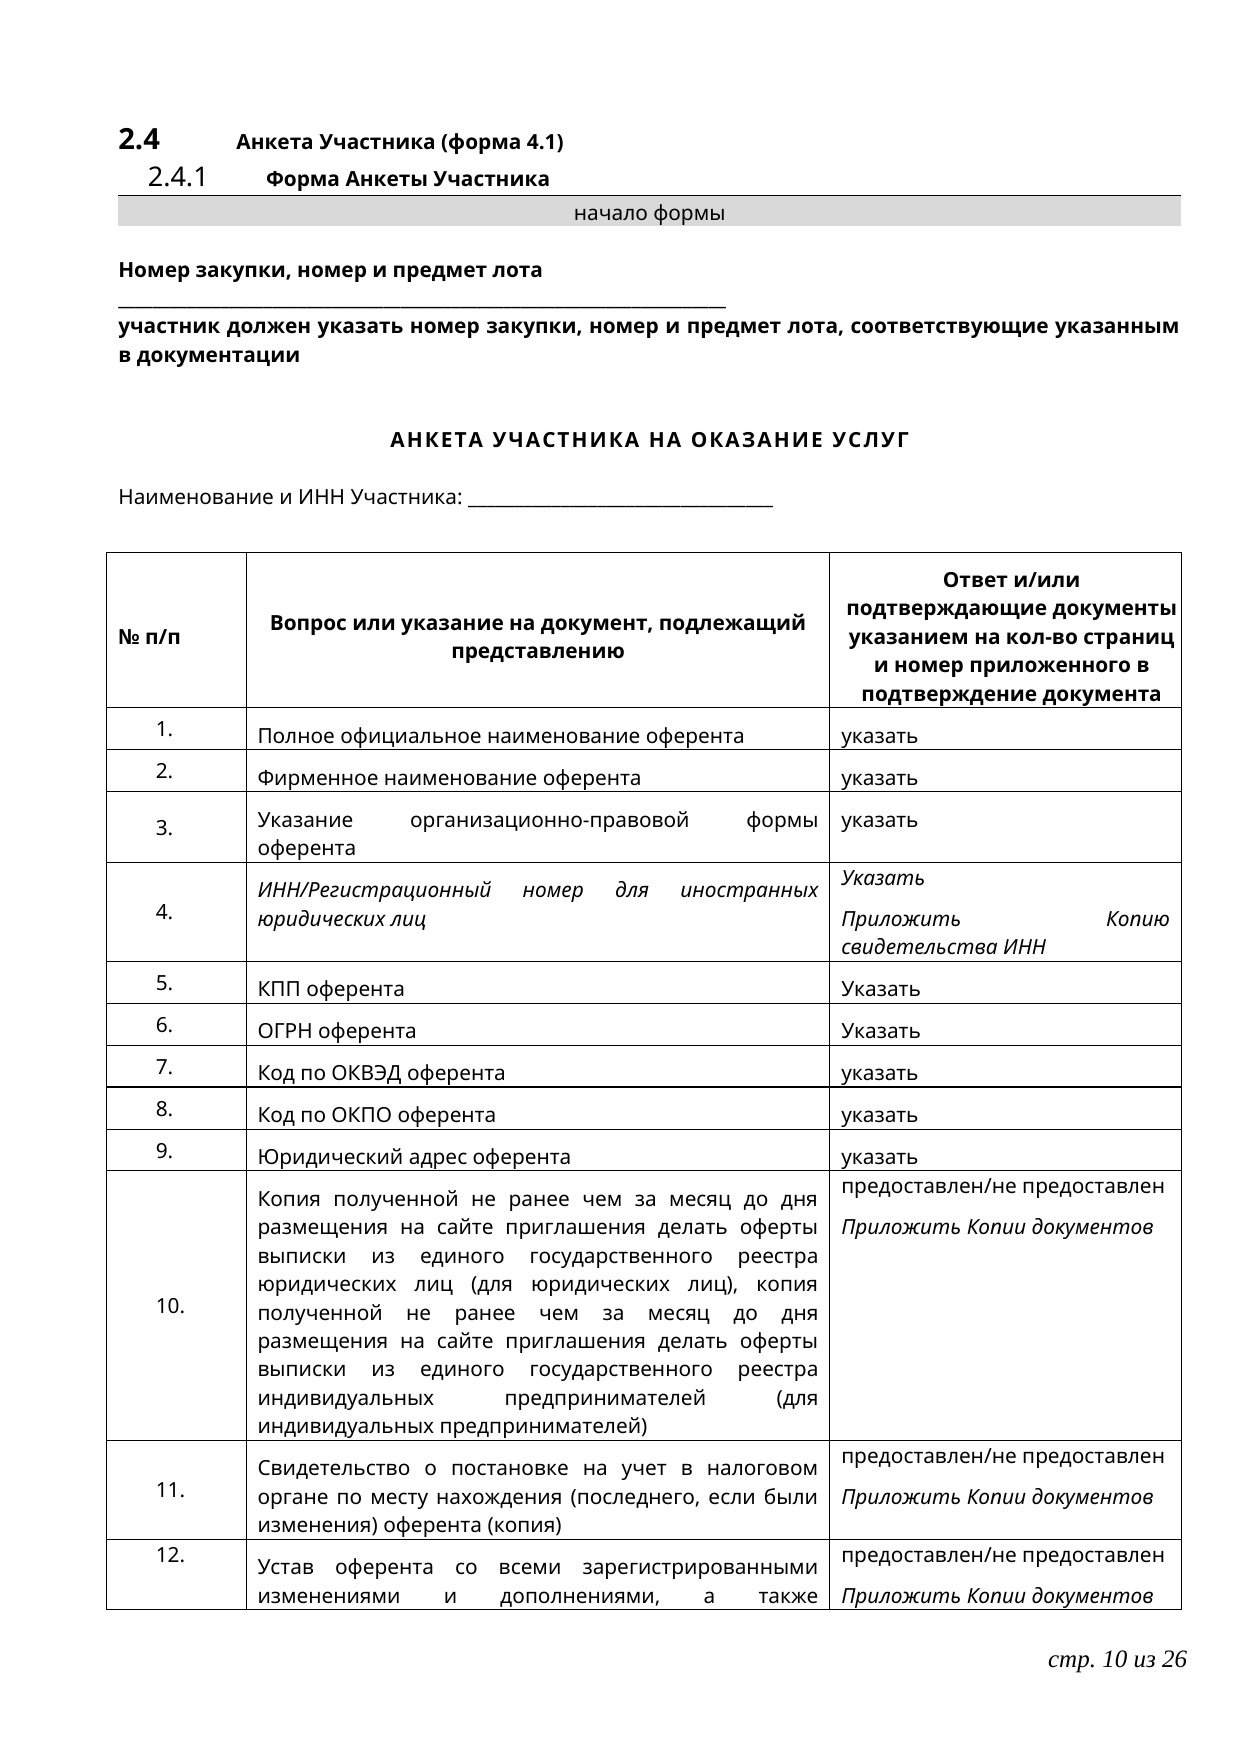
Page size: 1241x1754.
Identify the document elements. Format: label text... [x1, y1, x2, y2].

table_cell Указать Приложить Копию свидетельства ИНН [830, 863, 1181, 961]
table_header № п/п [107, 553, 246, 707]
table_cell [247, 1540, 829, 1609]
table_cell Код по ОКВЭД оферента [247, 1046, 829, 1086]
table_cell [107, 962, 246, 1002]
table_cell [107, 750, 246, 791]
subtitle Анкета Участника (форма 4.1) [118, 118, 1181, 158]
table_cell [107, 1046, 246, 1086]
table_cell указать [830, 1088, 1181, 1128]
text начало формы [118, 196, 1181, 226]
table_header Вопрос или указание на документ, подлежащий представлению [247, 553, 829, 707]
table_cell Указать [830, 962, 1181, 1002]
table_cell указать [830, 1130, 1181, 1170]
table_cell ОГРН оферента [247, 1004, 829, 1044]
table_cell указать [830, 750, 1181, 791]
table_cell [107, 1130, 246, 1170]
table_cell [107, 1088, 246, 1128]
table_cell [107, 1171, 246, 1440]
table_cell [830, 1540, 1181, 1609]
table_cell Копия полученной не ранее чем за месяц до дня размещения на сайте приглашения делать оферты выписки из единого государственного реестра юридических лиц (для юридических лиц), копия полученной не ранее чем за месяц до дня размещения на сайте приглашения делать оферты выписки из единого государственного реестра индивидуальных предпринимателей (для индивидуальных предпринимателей) [247, 1171, 829, 1440]
table_cell КПП оферента [247, 962, 829, 1002]
text _______________________________________________________________________ [118, 283, 1181, 312]
text участник должен указать номер закупки, номер и предмет лота, соответствующие указанным в документации [118, 312, 1181, 368]
table_cell [107, 792, 246, 862]
text Анкета Участника на Оказание услуг [118, 425, 1181, 454]
text Форма Анкеты Участника [148, 158, 1181, 195]
table_cell [107, 708, 246, 749]
table_cell ИНН/Регистрационный номер для иностранных юридических лиц [247, 863, 829, 961]
table_cell предоставлен/не предоставлен Приложить Копии документов [830, 1441, 1181, 1539]
table_cell [107, 1004, 246, 1044]
table_cell указать [830, 792, 1181, 862]
table_cell Юридический адрес оферента [247, 1130, 829, 1170]
table_cell указать [830, 708, 1181, 749]
text Номер закупки, номер и предмет лота [118, 255, 1181, 283]
table_cell Указать [830, 1004, 1181, 1044]
text Наименование и ИНН Участника: _________________________________ [118, 482, 1181, 511]
table_cell Полное официальное наименование оферента [247, 708, 829, 749]
table_cell Код по ОКПО оферента [247, 1088, 829, 1128]
table_header Ответ и/или подтверждающие документы указанием на кол-во страниц и номер приложенного в подтверждение документа [830, 553, 1181, 707]
table_cell [107, 1540, 246, 1609]
table_cell Фирменное наименование оферента [247, 750, 829, 791]
table_cell [107, 863, 246, 961]
table_cell Указание организационно-правовой формы оферента [247, 792, 829, 862]
table_cell указать [830, 1046, 1181, 1086]
table_cell [107, 1441, 246, 1539]
table_cell предоставлен/не предоставлен Приложить Копии документов [830, 1171, 1181, 1440]
table_cell Свидетельство о постановке на учет в налоговом органе по месту нахождения (последнего, если были изменения) оферента (копия) [247, 1441, 829, 1539]
